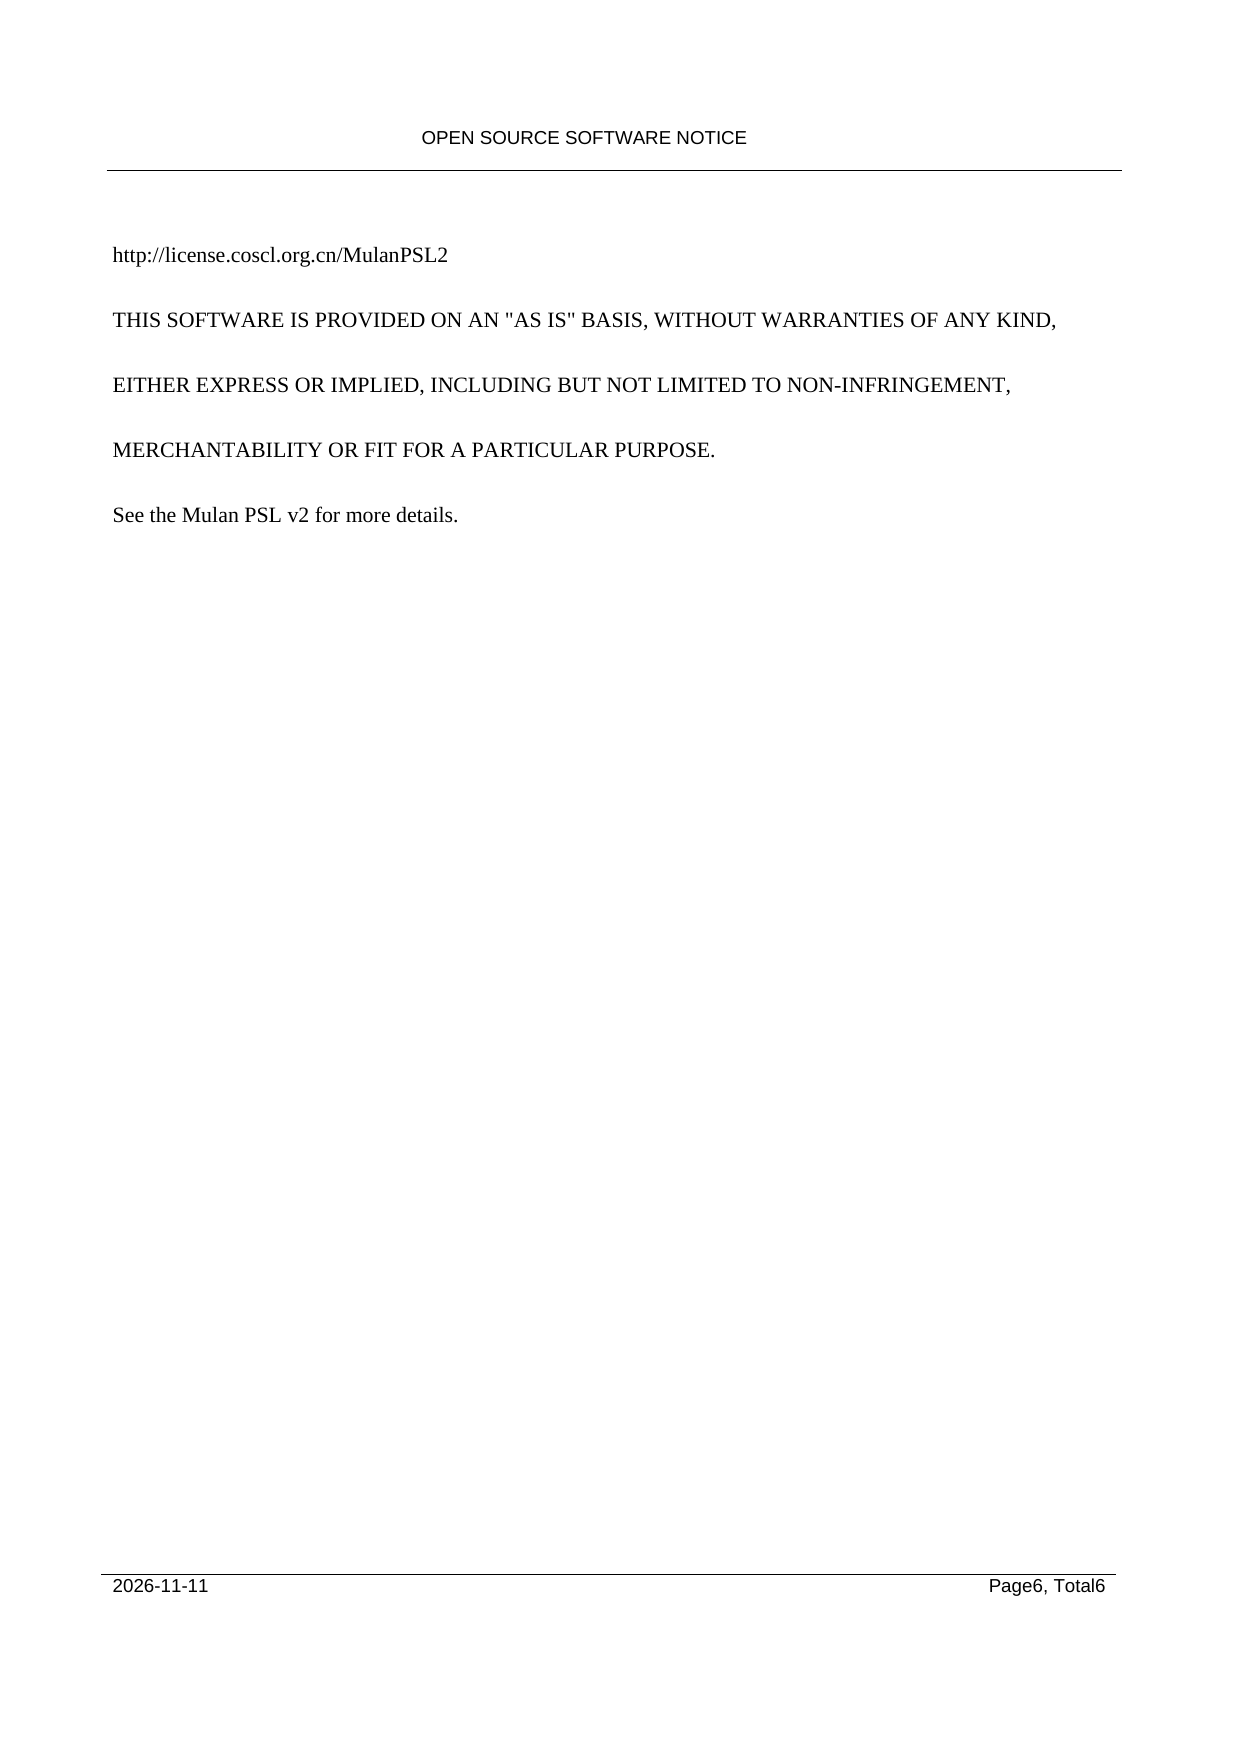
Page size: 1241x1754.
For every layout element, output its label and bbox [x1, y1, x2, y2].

text [112, 206, 1128, 531]
